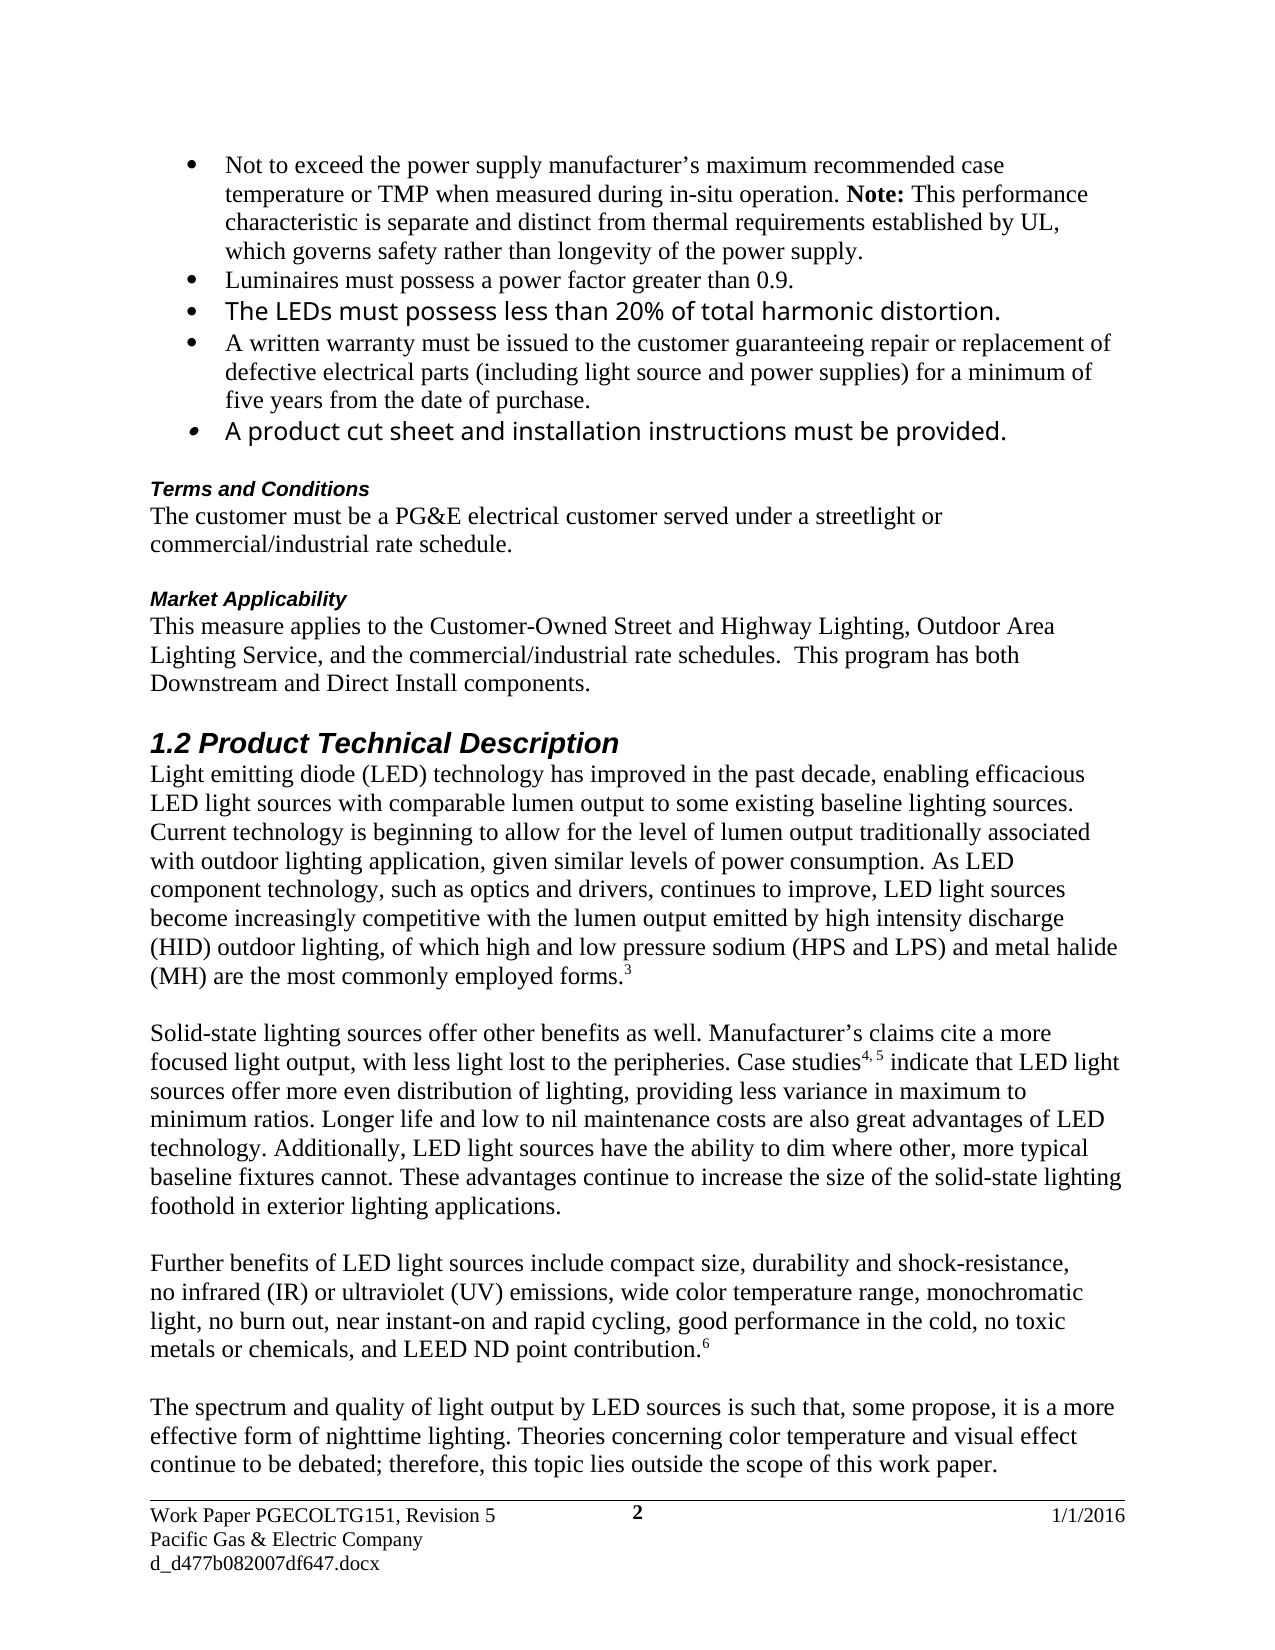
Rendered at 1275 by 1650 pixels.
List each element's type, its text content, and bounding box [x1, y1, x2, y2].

list A written warranty must be issued to the customer guaranteeing repair or replacement of defective electrical parts (including light source and power supplies) for a minimum of five years from the date of purchase. [187, 328, 1125, 414]
text 1.2 Product Technical Description [150, 726, 1125, 759]
text Market Applicability [150, 587, 1125, 611]
text Light emitting diode (LED) technology has improved in the past decade, enabling efficacious LED light sources with comparable lumen output to some existing baseline lighting sources. Current technology is beginning to allow for the level of lumen output traditionally associated with outdoor lighting application, given similar levels of power consumption. As LED component technology, such as optics and drivers, continues to improve, LED light sources become increasingly competitive with the lumen output emitted by high intensity discharge (HID) outdoor lighting, of which high and low pressure sodium (HPS and LPS) and metal halide (MH) are the most commonly employed forms. [150, 759, 1125, 989]
text The customer must be a PG&E electrical customer served under a streetlight or commercial/industrial rate schedule. [150, 501, 1125, 558]
list Luminaires must possess a power factor greater than 0.9. [187, 265, 1125, 294]
text Terms and Conditions [150, 477, 1125, 501]
text Solid-state lighting sources offer other benefits as well. Manufacturer’s claims cite a more focused light output, with less light lost to the peripheries. Case studies, indicate that LED light sources offer more even distribution of lighting, providing less variance in maximum to minimum ratios. Longer life and low to nil maintenance costs are also great advantages of LED technology. Additionally, LED light sources have the ability to dim where other, more typical baseline fixtures cannot. These advantages continue to increase the size of the solid-state lighting foothold in exterior lighting applications. [150, 1018, 1125, 1219]
list A product cut sheet and installation instructions must be provided. [187, 414, 1125, 448]
text This measure applies to the Customer-Owned Street and Highway Lighting, Outdoor Area Lighting Service, and the commercial/industrial rate schedules. This program has both Downstream and Direct Install components. [150, 611, 1125, 697]
list Not to exceed the power supply manufacturer’s maximum recommended case temperature or TMP when measured during in-situ operation. Note: This performance characteristic is separate and distinct from thermal requirements established by UL, which governs safety rather than longevity of the power supply. [187, 150, 1125, 265]
list The LEDs must possess less than 20% of total harmonic distortion. [187, 294, 1125, 328]
text Further benefits of LED light sources include compact size, durability and shock-resistance, no infrared (IR) or ultraviolet (UV) emissions, wide color temperature range, monochromatic light, no burn out, near instant-on and rapid cycling, good performance in the cold, no toxic metals or chemicals, and LEED ND point contribution. [150, 1248, 1125, 1363]
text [150, 1392, 1125, 1478]
